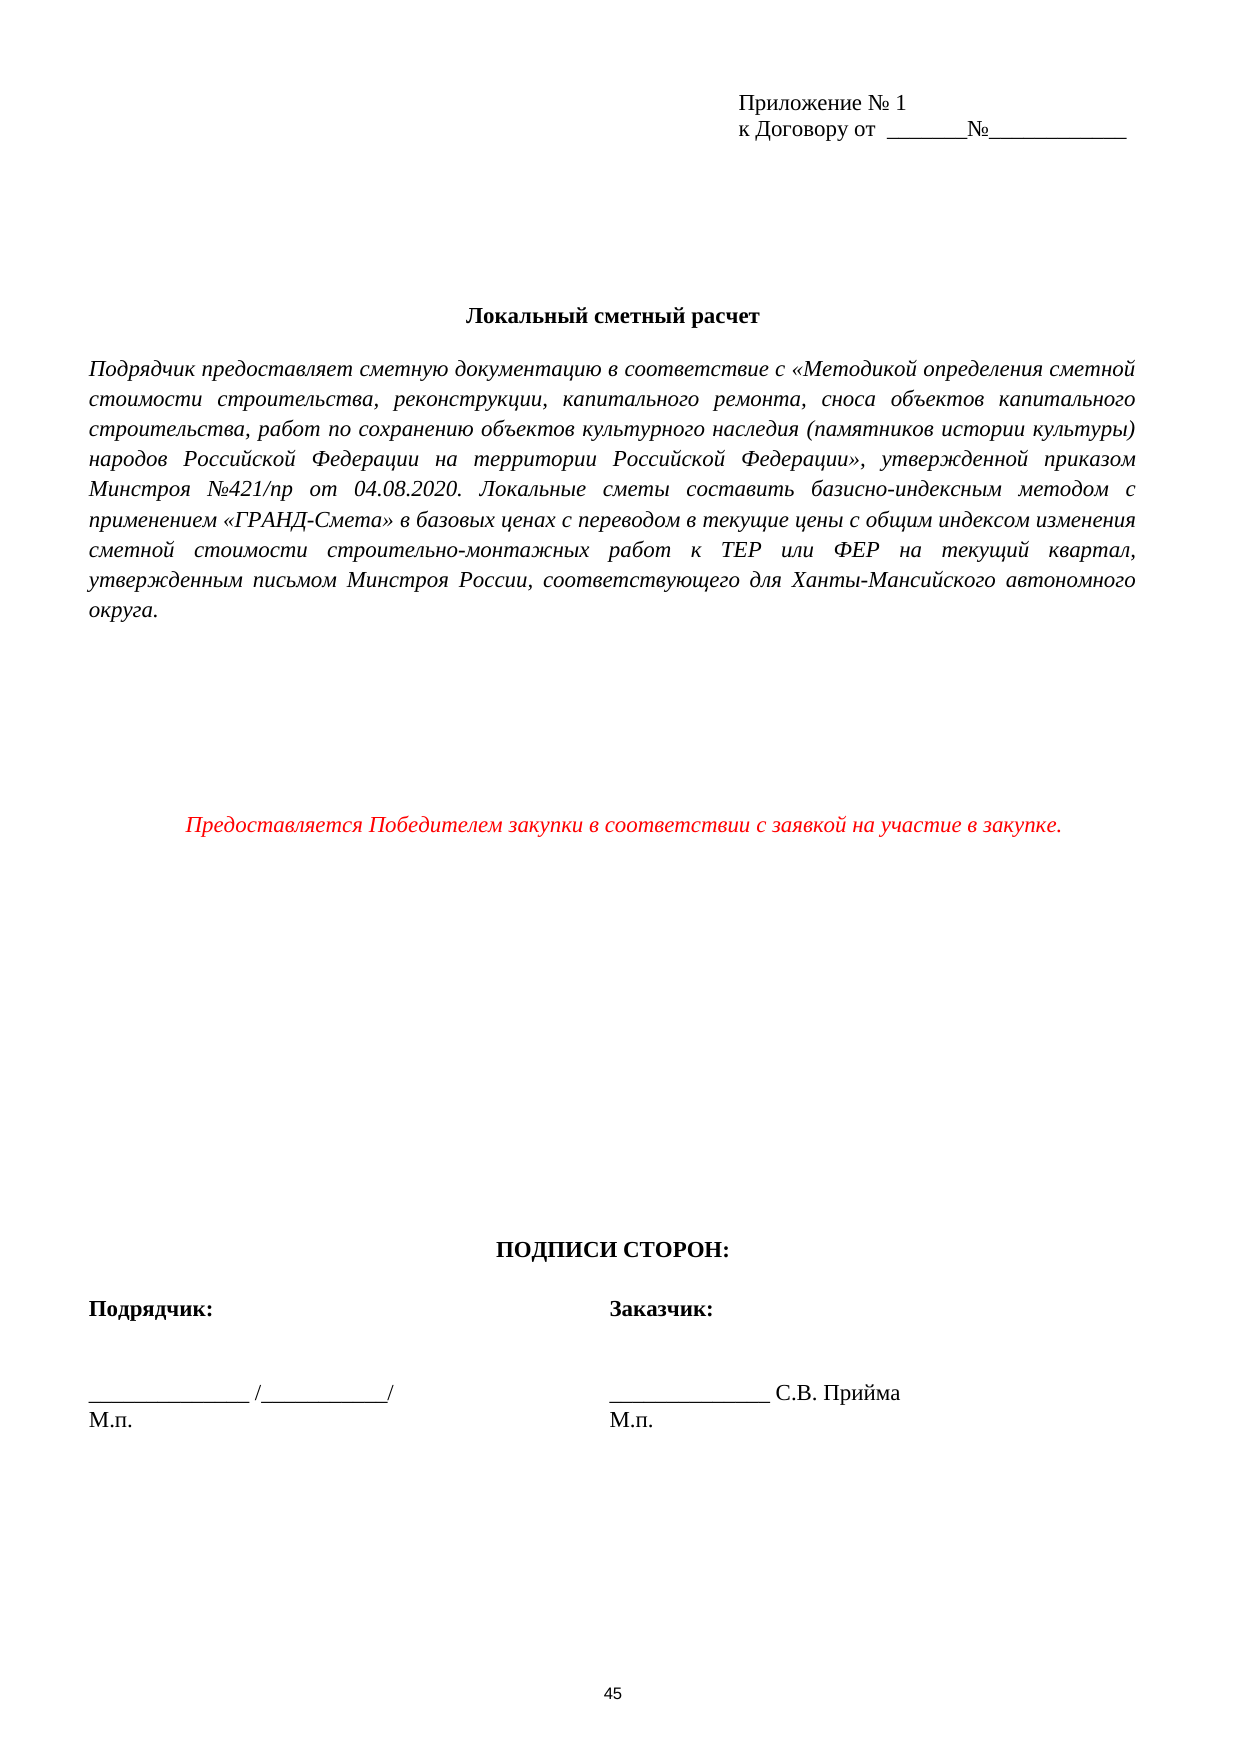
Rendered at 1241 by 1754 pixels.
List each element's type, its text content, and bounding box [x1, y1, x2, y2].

text Локальный сметный расчет [89, 302, 1137, 328]
text Предоставляется Победителем закупки в соответствии с заявкой на участие в закупке. [89, 811, 1137, 837]
list Подрядчик предоставляет сметную документацию в соответствие с «Методикой определения сметной стоимости строительства, реконструкции, капитального ремонта, сноса объектов капитального строительства, работ по сохранению объектов культурного наследия (памятников истории культуры) народов Российской Федерации на территории Российской Федерации», утвержденной приказом Минстроя №421/пр от 04.08.2020. Локальные сметы составить базисно-индексным методом с применением «ГРАНД-Смета» в базовых ценах с переводом в текущие цены с общим индексом изменения сметной стоимости строительно-монтажных работ к ТЕР или ФЕР на текущий квартал, утвержденным письмом Минстроя России, соответствующего для Ханты-Мансийского автономного округа. [89, 354, 1137, 623]
text ПОДПИСИ СТОРОН: [89, 1236, 1137, 1263]
text к Договору от _______№____________ [89, 115, 1137, 141]
table_header Подрядчик: ______________ /___________/ М.п. [78, 1295, 598, 1432]
table_header Заказчик: ______________ С.В. Прийма М.п. [598, 1295, 1119, 1432]
text Приложение № 1 [89, 89, 1137, 115]
